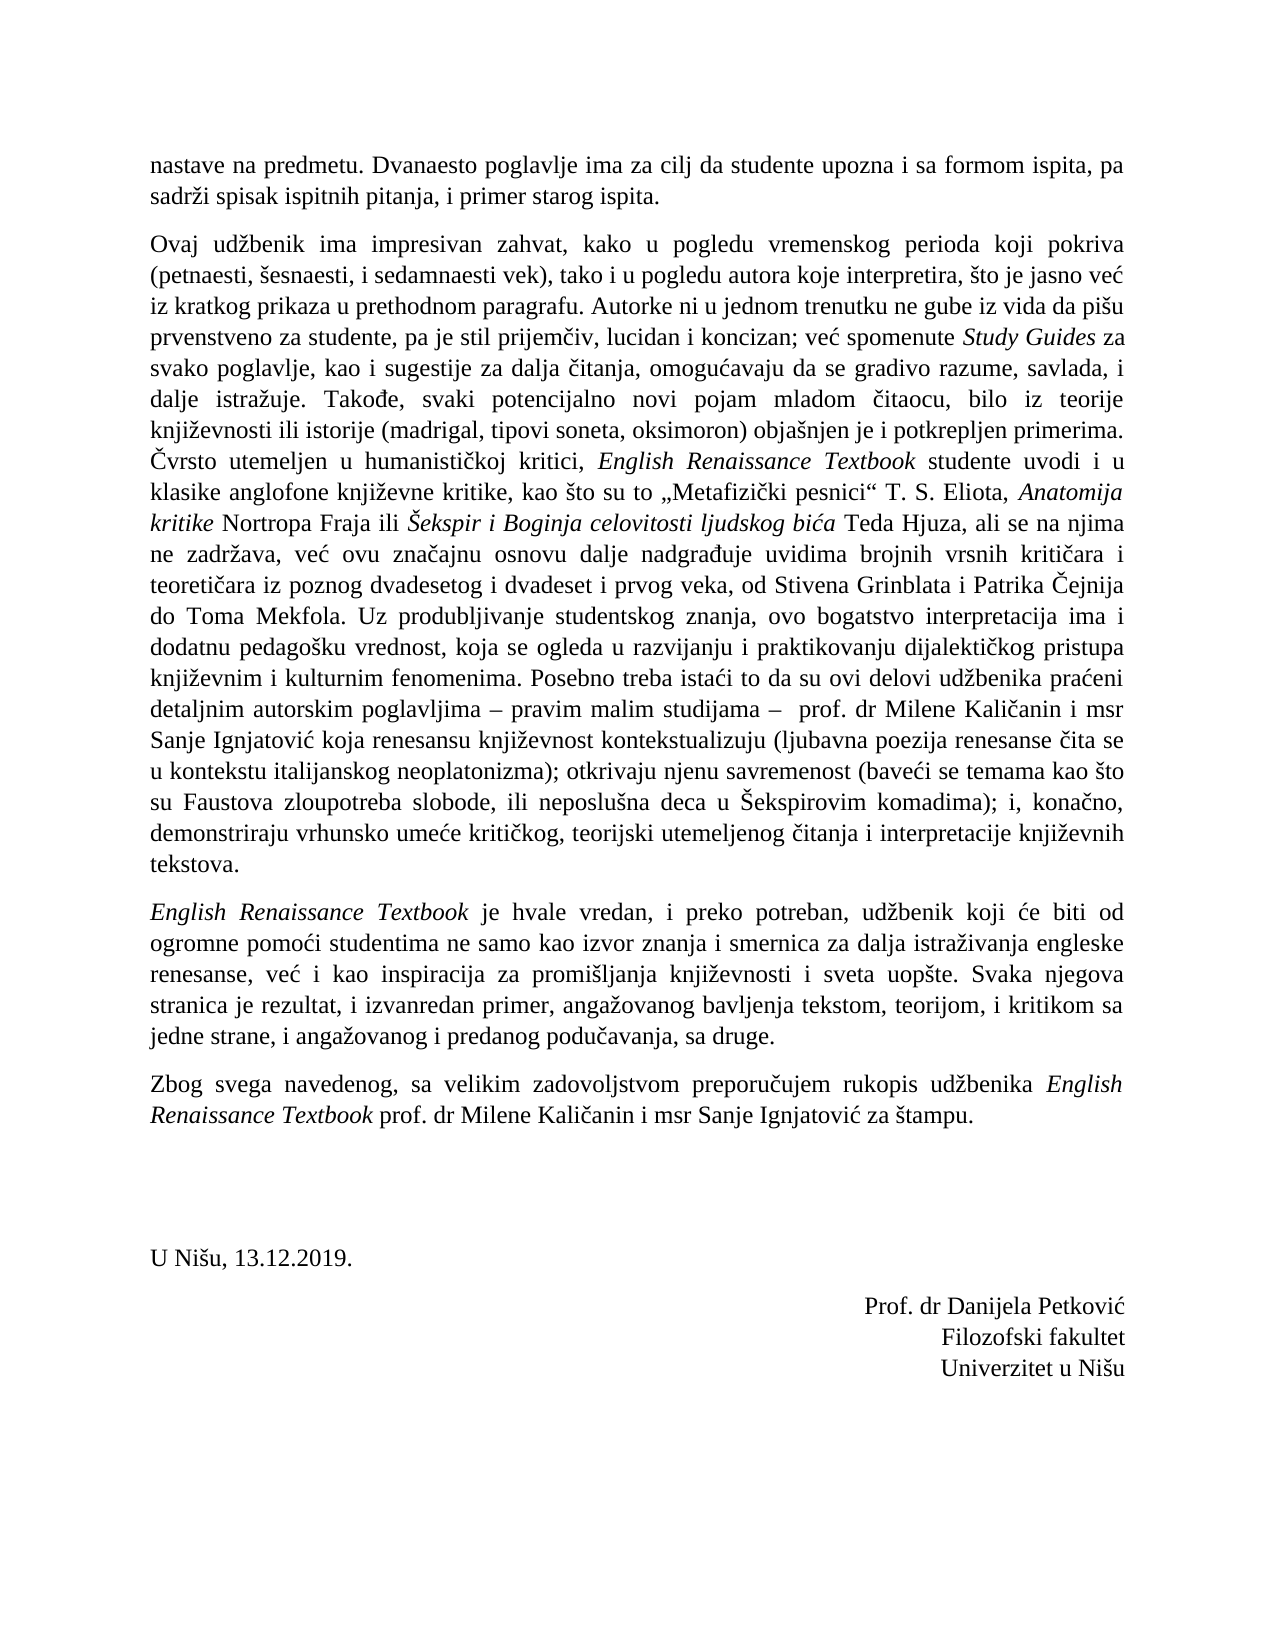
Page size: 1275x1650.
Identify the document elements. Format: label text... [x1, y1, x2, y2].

text Univerzitet u Nišu [150, 1353, 1125, 1382]
text English Renaissance Textbook je hvale vredan, i preko potreban, udžbenik koji će biti od ogromne pomoći studentima ne samo kao izvor znanja i smernica za dalja istraživanja engleske renesanse, već i kao inspiracija za promišljanja književnosti i sveta uopšte. Svaka njegova stranica je rezultat, i izvanredan primer, angažovanog bavljenja tekstom, teorijom, i kritikom sa jedne strane, i angažovanog i predanog podučavanja, sa druge. [150, 897, 1125, 1050]
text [150, 150, 1125, 210]
text Filozofski fakultet [150, 1322, 1125, 1351]
text Zbog svega navedenog, sa velikim zadovoljstvom preporučujem rukopis udžbenika English Renaissance Textbook prof. dr Milene Kaličanin i msr Sanje Ignjatović za štampu. [150, 1069, 1125, 1129]
text Ovaj udžbenik ima impresivan zahvat, kako u pogledu vremenskog perioda koji pokriva (petnaesti, šesnaesti, i sedamnaesti vek), tako i u pogledu autora koje interpretira, što je jasno već iz kratkog prikaza u prethodnom paragrafu. Autorke ni u jednom trenutku ne gube iz vida da pišu prvenstveno za studente, pa je stil prijemčiv, lucidan i koncizan; već spomenute Study Guides za svako poglavlje, kao i sugestije za dalja čitanja, omogućavaju da se gradivo razume, savlada, i dalje istražuje. Takođe, svaki potencijalno novi pojam mladom čitaocu, bilo iz teorije književnosti ili istorije (madrigal, tipovi soneta, oksimoron) objašnjen je i potkrepljen primerima. Čvrsto utemeljen u humanističkoj kritici, English Renaissance Textbook studente uvodi i u klasike anglofone književne kritike, kao što su to „Metafizički pesnici“ T. S. Eliota, Anatomija kritike Nortropa Fraja ili Šekspir i Boginja celovitosti ljudskog bića Teda Hjuza, ali se na njima ne zadržava, već ovu značajnu osnovu dalje nadgrađuje uvidima brojnih vrsnih kritičara i teoretičara iz poznog dvadesetog i dvadeset i prvog veka, od Stivena Grinblata i Patrika Čejnija do Toma Mekfola. Uz produbljivanje studentskog znanja, ovo bogatstvo interpretacija ima i dodatnu pedagošku vrednost, koja se ogleda u razvijanju i praktikovanju dijalektičkog pristupa književnim i kulturnim fenomenima. Posebno treba istaći to da su ovi delovi udžbenika praćeni detaljnim autorskim poglavljima – pravim malim studijama – prof. dr Milene Kaličanin i msr Sanje Ignjatović koja renesansu književnost kontekstualizuju (ljubavna poezija renesanse čita se u kontekstu italijanskog neoplatonizma); otkrivaju njenu savremenost (baveći se temama kao što su Faustova zloupotreba slobode, ili neposlušna deca u Šekspirovim komadima); i, konačno, demonstriraju vrhunsko umeće kritičkog, teorijski utemeljenog čitanja i interpretacije književnih tekstova. [150, 229, 1125, 878]
text U Nišu, 13.12.2019. [150, 1243, 1125, 1272]
text Prof. dr Danijela Petković [150, 1291, 1125, 1320]
